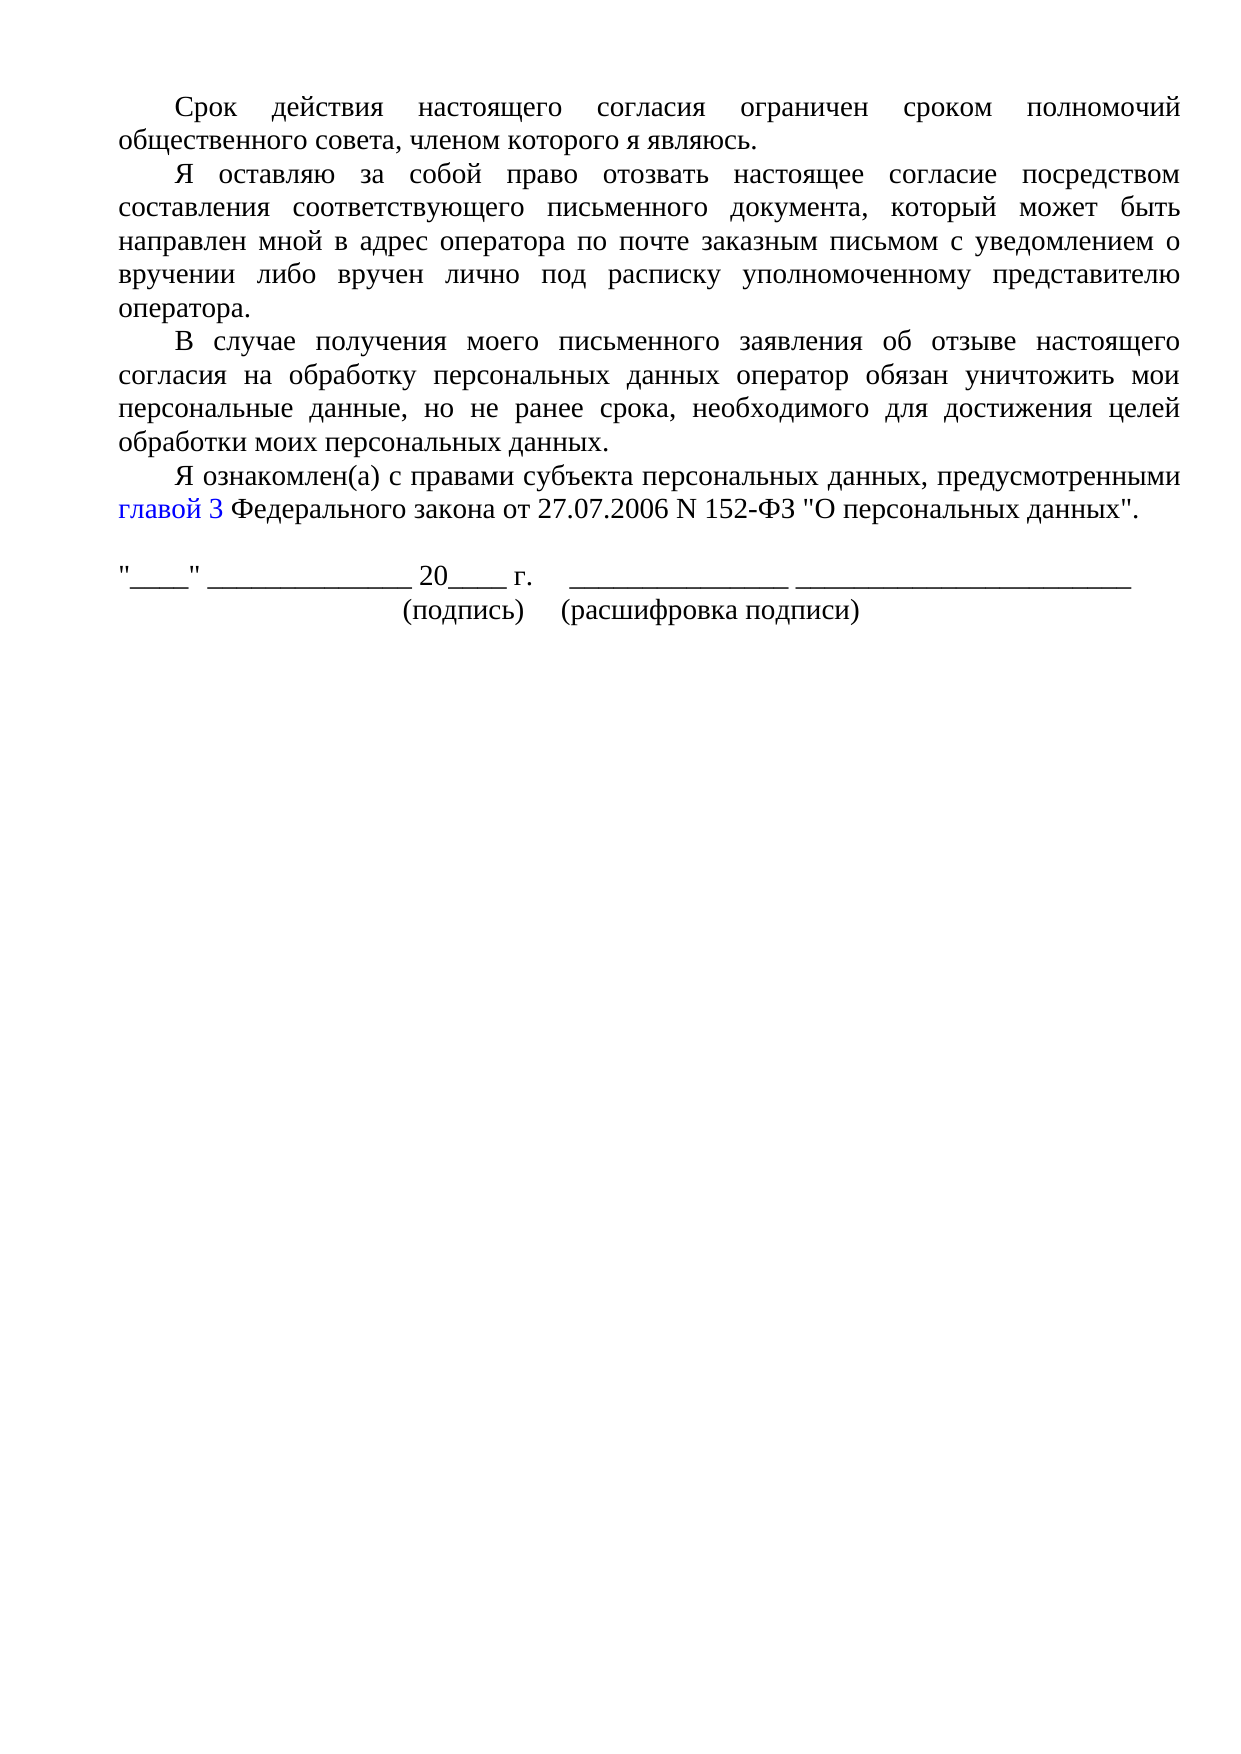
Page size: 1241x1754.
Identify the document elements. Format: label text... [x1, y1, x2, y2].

text (подпись) (расшифровка подписи) [118, 592, 1181, 625]
text Срок действия настоящего согласия ограничен сроком полномочий общественного совета, членом которого я являюсь. [118, 89, 1181, 156]
text Я оставляю за собой право отозвать настоящее согласие посредством составления соответствующего письменного документа, который может быть направлен мной в адрес оператора по почте заказным письмом с уведомлением о вручении либо вручен лично под расписку уполномоченному представителю оператора. [118, 156, 1181, 323]
text Я ознакомлен(а) с правами субъекта персональных данных, предусмотренными главой 3 Федерального закона от 27.07.2006 N 152-ФЗ "О персональных данных". [118, 458, 1181, 525]
text В случае получения моего письменного заявления об отзыве настоящего согласия на обработку персональных данных оператор обязан уничтожить мои персональные данные, но не ранее срока, необходимого для достижения целей обработки моих персональных данных. [118, 323, 1181, 458]
text "____" ______________ 20____ г. _______________ _______________________ [118, 558, 1181, 592]
